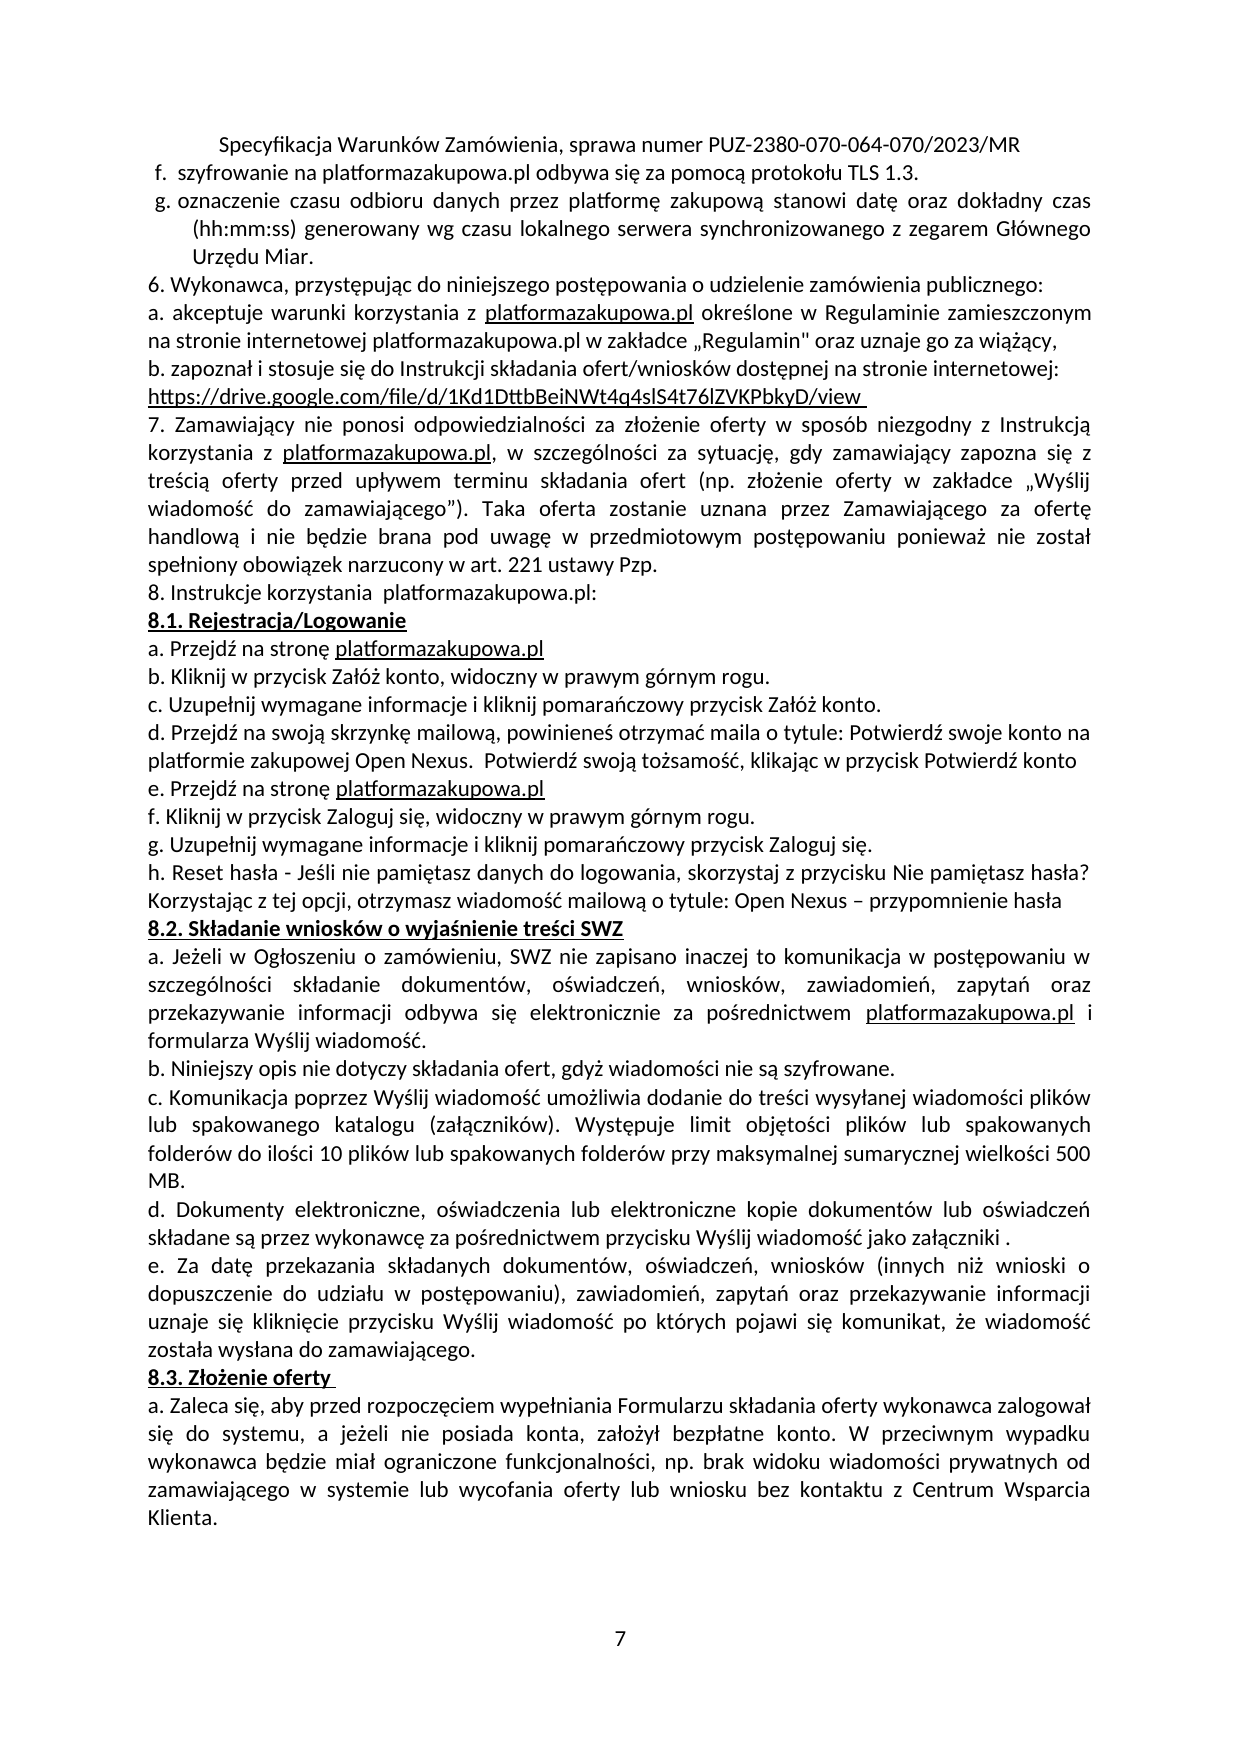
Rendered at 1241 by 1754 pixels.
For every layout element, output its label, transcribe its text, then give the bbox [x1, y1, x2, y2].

text c. Uzupełnij wymagane informacje i kliknij pomarańczowy przycisk Załóż konto. [148, 690, 1092, 718]
text 8.3. Złożenie oferty [148, 1363, 1092, 1391]
text 6. Wykonawca, przystępując do niniejszego postępowania o udzielenie zamówienia publicznego: [148, 270, 1092, 298]
text 8. Instrukcje korzystania platformazakupowa.pl: [148, 578, 1092, 606]
text 8.2. Składanie wniosków o wyjaśnienie treści SWZ [148, 914, 1092, 942]
text c. Komunikacja poprzez Wyślij wiadomość umożliwia dodanie do treści wysyłanej wiadomości plików lub spakowanego katalogu (załączników). Występuje limit objętości plików lub spakowanych folderów do ilości 10 plików lub spakowanych folderów przy maksymalnej sumarycznej wielkości 500 MB. [148, 1083, 1092, 1195]
text b. Niniejszy opis nie dotyczy składania ofert, gdyż wiadomości nie są szyfrowane. [148, 1054, 1092, 1083]
list szyfrowanie na platformazakupowa.pl odbywa się za pomocą protokołu TLS 1.3. [154, 158, 1092, 186]
text 8.1. Rejestracja/Logowanie [148, 606, 1092, 634]
text g. Uzupełnij wymagane informacje i kliknij pomarańczowy przycisk Zaloguj się. [148, 830, 1092, 858]
text b. Kliknij w przycisk Załóż konto, widoczny w prawym górnym rogu. [148, 662, 1092, 690]
list oznaczenie czasu odbioru danych przez platformę zakupową stanowi datę oraz dokładny czas (hh:mm:ss) generowany wg czasu lokalnego serwera synchronizowanego z zegarem Głównego Urzędu Miar. [154, 186, 1092, 270]
text f. Kliknij w przycisk Zaloguj się, widoczny w prawym górnym rogu. [148, 802, 1092, 830]
text e. Przejdź na stronę platformazakupowa.pl [148, 774, 1092, 802]
text https://drive.google.com/file/d/1Kd1DttbBeiNWt4q4slS4t76lZVKPbkyD/view [148, 382, 1092, 410]
text a. akceptuje warunki korzystania z platformazakupowa.pl określone w Regulaminie zamieszczonym na stronie internetowej platformazakupowa.pl w zakładce „Regulamin" oraz uznaje go za wiążący, [148, 298, 1092, 354]
text a. Jeżeli w Ogłoszeniu o zamówieniu, SWZ nie zapisano inaczej to komunikacja w postępowaniu w szczególności składanie dokumentów, oświadczeń, wniosków, zawiadomień, zapytań oraz przekazywanie informacji odbywa się elektronicznie za pośrednictwem platformazakupowa.pl i formularza Wyślij wiadomość. [148, 942, 1092, 1054]
text a. Przejdź na stronę platformazakupowa.pl [148, 634, 1092, 662]
text 7. Zamawiający nie ponosi odpowiedzialności za złożenie oferty w sposób niezgodny z Instrukcją korzystania z platformazakupowa.pl, w szczególności za sytuację, gdy zamawiający zapozna się z treścią oferty przed upływem terminu składania ofert (np. złożenie oferty w zakładce „Wyślij wiadomość do zamawiającego”). Taka oferta zostanie uznana przez Zamawiającego za ofertę handlową i nie będzie brana pod uwagę w przedmiotowym postępowaniu ponieważ nie został spełniony obowiązek narzucony w art. 221 ustawy Pzp. [148, 410, 1092, 578]
text d. Dokumenty elektroniczne, oświadczenia lub elektroniczne kopie dokumentów lub oświadczeń składane są przez wykonawcę za pośrednictwem przycisku Wyślij wiadomość jako załączniki . [148, 1195, 1092, 1251]
text d. Przejdź na swoją skrzynkę mailową, powinieneś otrzymać maila o tytule: Potwierdź swoje konto na platformie zakupowej Open Nexus. Potwierdź swoją tożsamość, klikając w przycisk Potwierdź konto [148, 718, 1092, 774]
text h. Reset hasła - Jeśli nie pamiętasz danych do logowania, skorzystaj z przycisku Nie pamiętasz hasła? Korzystając z tej opcji, otrzymasz wiadomość mailową o tytule: Open Nexus – przypomnienie hasła [148, 858, 1092, 914]
text b. zapoznał i stosuje się do Instrukcji składania ofert/wniosków dostępnej na stronie internetowej: [148, 354, 1092, 382]
text a. Zaleca się, aby przed rozpoczęciem wypełniania Formularzu składania oferty wykonawca zalogował się do systemu, a jeżeli nie posiada konta, założył bezpłatne konto. W przeciwnym wypadku wykonawca będzie miał ograniczone funkcjonalności, np. brak widoku wiadomości prywatnych od zamawiającego w systemie lub wycofania oferty lub wniosku bez kontaktu z Centrum Wsparcia Klienta. [148, 1391, 1092, 1531]
text e. Za datę przekazania składanych dokumentów, oświadczeń, wniosków (innych niż wnioski o dopuszczenie do udziału w postępowaniu), zawiadomień, zapytań oraz przekazywanie informacji uznaje się kliknięcie przycisku Wyślij wiadomość po których pojawi się komunikat, że wiadomość została wysłana do zamawiającego. [148, 1251, 1092, 1363]
